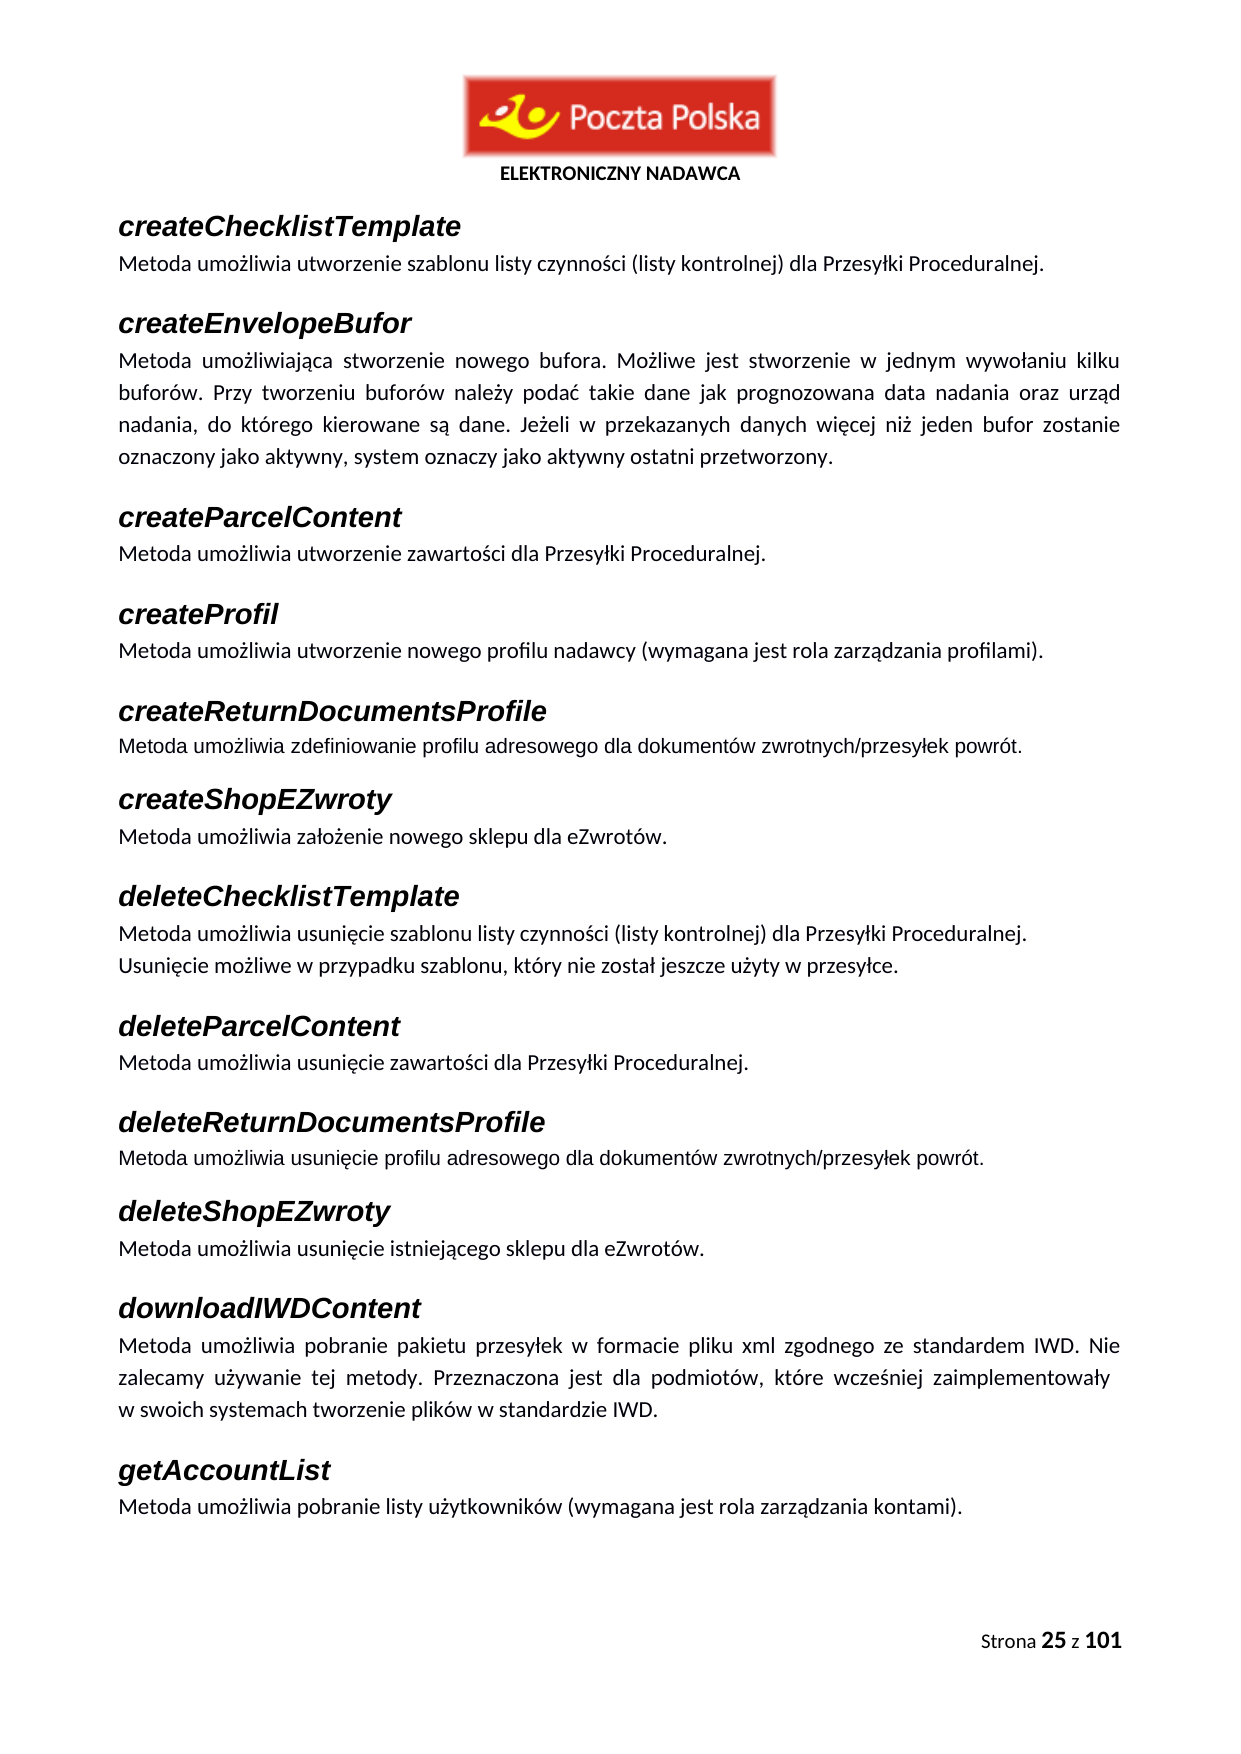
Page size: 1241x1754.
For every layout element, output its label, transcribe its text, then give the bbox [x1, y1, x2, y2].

text Metoda umożliwia usunięcie profilu adresowego dla dokumentów zwrotnych/przesyłek powrót. [118, 1145, 1122, 1169]
text Metoda umożliwia usunięcie istniejącego sklepu dla eZwrotów. [118, 1234, 1122, 1262]
subtitle deleteReturnDocumentsProfile [118, 1106, 1122, 1139]
subtitle deleteParcelContent [118, 1008, 1122, 1042]
text Metoda umożliwiająca stworzenie nowego bufora. Możliwe jest stworzenie w jednym wywołaniu kilku buforów. Przy tworzeniu buforów należy podać takie dane jak prognozowana data nadania oraz urząd nadania, do którego kierowane są dane. Jeżeli w przekazanych danych więcej niż jeden bufor zostanie oznaczony jako aktywny, system oznaczy jako aktywny ostatni przetworzony. [118, 346, 1122, 471]
subtitle deleteShopEZwroty [118, 1194, 1122, 1228]
text Metoda umożliwia usunięcie szablonu listy czynności (listy kontrolnej) dla Przesyłki Proceduralnej. Usunięcie możliwe w przypadku szablonu, który nie został jeszcze użyty w przesyłce. [118, 919, 1122, 979]
text Metoda umożliwia utworzenie nowego profilu nadawcy (wymagana jest rola zarządzania profilami). [118, 636, 1122, 664]
subtitle createParcelContent [118, 500, 1122, 533]
text Metoda umożliwia zdefiniowanie profilu adresowego dla dokumentów zwrotnych/przesyłek powrót. [118, 733, 1122, 757]
subtitle getAccountList [118, 1453, 1122, 1486]
subtitle createChecklistTemplate [118, 209, 1122, 243]
text Metoda umożliwia usunięcie zawartości dla Przesyłki Proceduralnej. [118, 1048, 1122, 1076]
subtitle deleteChecklistTemplate [118, 879, 1122, 913]
text Metoda umożliwia utworzenie zawartości dla Przesyłki Proceduralnej. [118, 539, 1122, 567]
subtitle createReturnDocumentsProfile [118, 694, 1122, 727]
subtitle createProfil [118, 597, 1122, 630]
subtitle createEnvelopeBufor [118, 306, 1122, 340]
text Metoda umożliwia założenie nowego sklepu dla eZwrotów. [118, 822, 1122, 850]
text Metoda umożliwia pobranie pakietu przesyłek w formacie pliku xml zgodnego ze standardem IWD. Nie zalecamy używanie tej metody. Przeznaczona jest dla podmiotów, które wcześniej zaimplementowały w swoich systemach tworzenie plików w standardzie IWD. [118, 1331, 1122, 1423]
subtitle downloadIWDContent [118, 1291, 1122, 1325]
text Metoda umożliwia utworzenie szablonu listy czynności (listy kontrolnej) dla Przesyłki Proceduralnej. [118, 249, 1122, 277]
picture [461, 73, 779, 160]
text Metoda umożliwia pobranie listy użytkowników (wymagana jest rola zarządzania kontami). [118, 1492, 1122, 1520]
subtitle createShopEZwroty [118, 782, 1122, 816]
